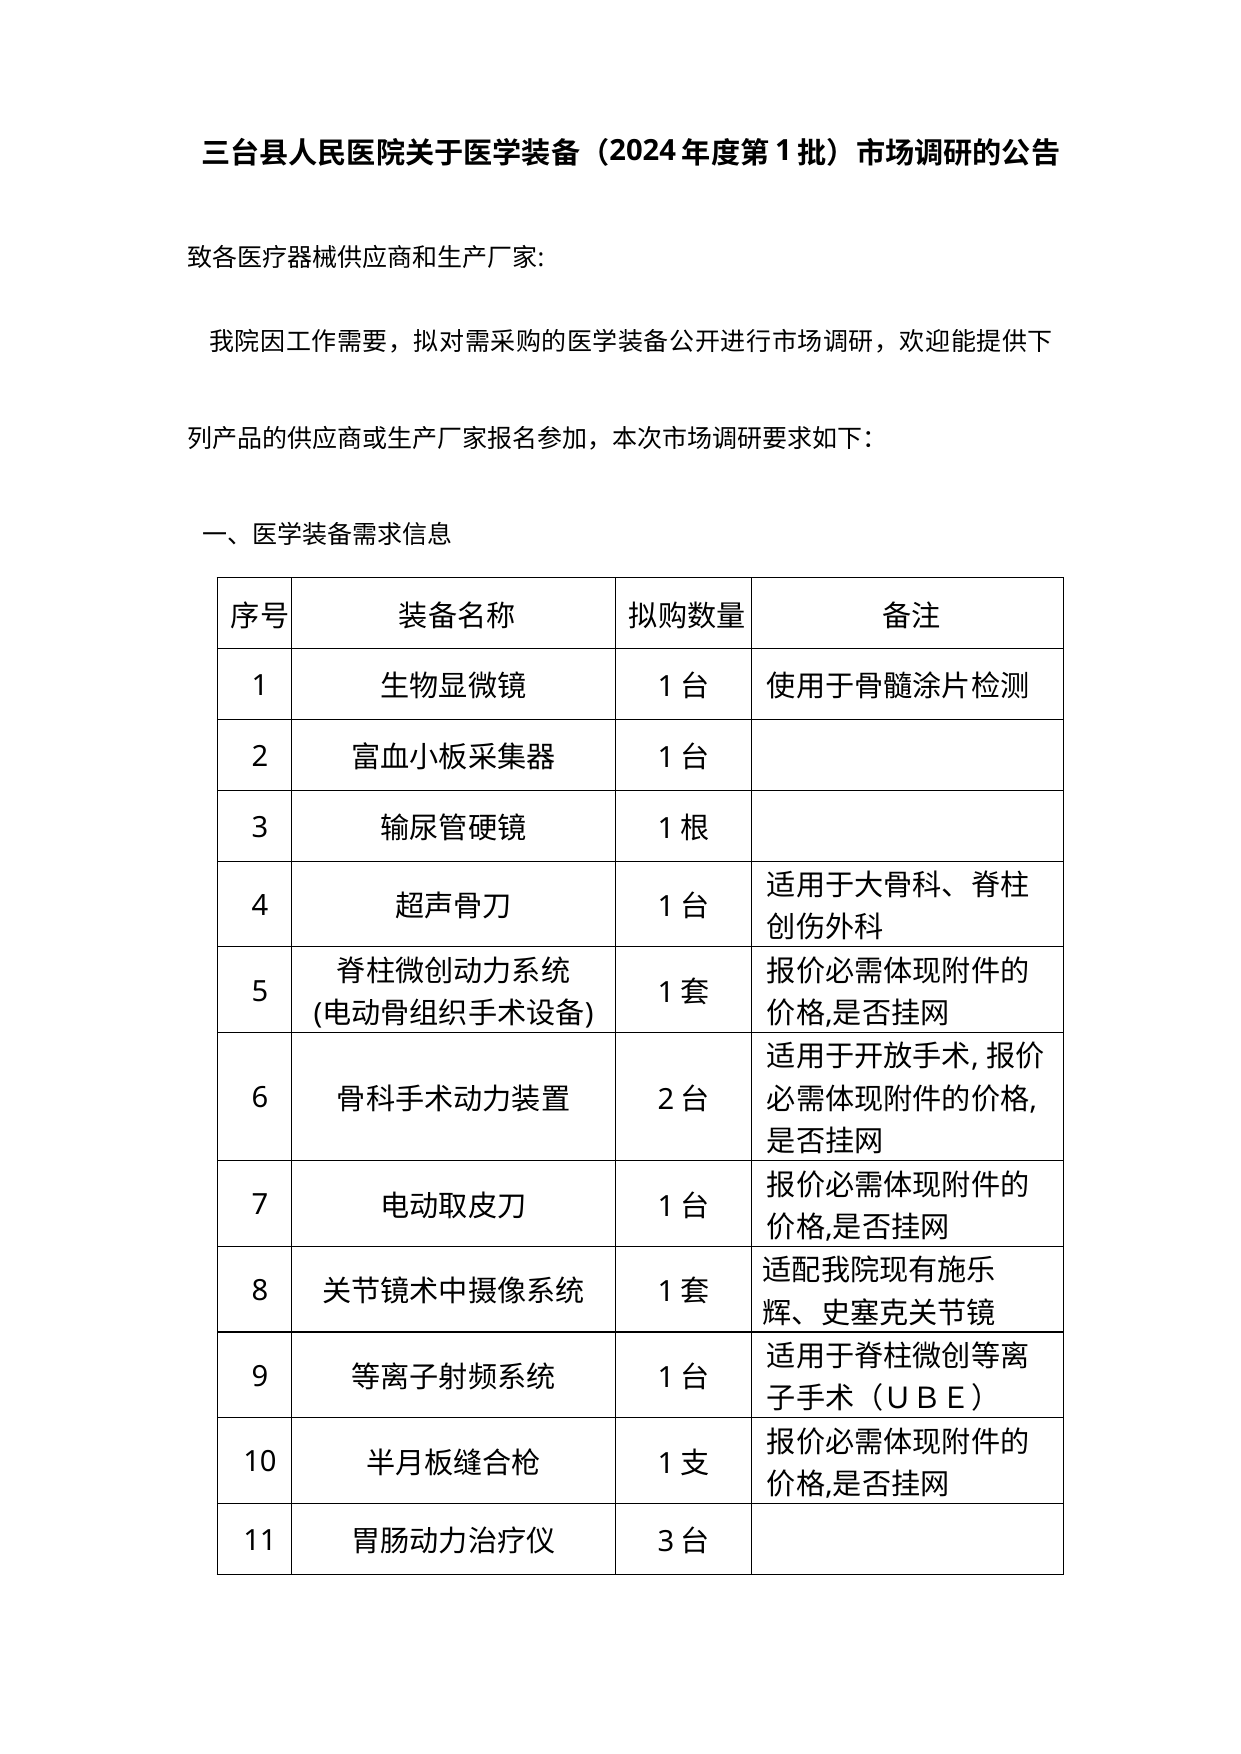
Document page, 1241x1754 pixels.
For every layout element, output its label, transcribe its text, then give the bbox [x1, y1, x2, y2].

table_cell 1支 [616, 1418, 751, 1503]
table_cell 3 [218, 791, 291, 861]
table_header 序号 [218, 578, 291, 648]
table_cell 9 [218, 1333, 291, 1417]
table_cell 关节镜术中摄像系统 [292, 1247, 615, 1331]
table_cell 6 [218, 1033, 291, 1160]
table_cell 2台 [616, 1033, 751, 1160]
table_cell 报价必需体现附件的价格,是否挂网 [752, 1161, 1063, 1246]
table_cell 10 [218, 1418, 291, 1503]
table_cell 胃肠动力治疗仪 [292, 1504, 615, 1574]
table_cell 4 [218, 862, 291, 946]
table_header 装备名称 [292, 578, 615, 648]
table_cell 输尿管硬镜 [292, 791, 615, 861]
table_cell [752, 1504, 1063, 1574]
table_header 拟购数量 [616, 578, 751, 648]
table_cell 使用于骨髓涂片检测 [752, 649, 1063, 719]
table_cell 1台 [616, 1333, 751, 1417]
table_cell 富血小板采集器 [292, 720, 615, 790]
table_cell 生物显微镜 [292, 649, 615, 719]
text 致各医疗器械供应商和生产厂家: [187, 223, 1053, 288]
table_cell 适用于大骨科、脊柱创伤外科 [752, 862, 1063, 946]
table_cell 1套 [616, 947, 751, 1032]
table_cell [752, 791, 1063, 861]
table_cell 等离子射频系统 [292, 1333, 615, 1417]
table_cell 1套 [616, 1247, 751, 1331]
table_cell 11 [218, 1504, 291, 1574]
table_cell 适配我院现有施乐辉、史塞克关节镜 [752, 1247, 1063, 1331]
table_cell 1台 [616, 720, 751, 790]
table_cell 电动取皮刀 [292, 1161, 615, 1246]
table_cell 3台 [616, 1504, 751, 1574]
table_cell 5 [218, 947, 291, 1032]
table_cell 报价必需体现附件的价格,是否挂网 [752, 947, 1063, 1032]
table_cell 1 [218, 649, 291, 719]
table_cell 半月板缝合枪 [292, 1418, 615, 1503]
table_cell 1根 [616, 791, 751, 861]
table_cell 骨科手术动力装置 [292, 1033, 615, 1160]
table_cell 适用于开放手术, 报价必需体现附件的价格,是否挂网 [752, 1033, 1063, 1160]
table_cell 1台 [616, 862, 751, 946]
table_cell 超声骨刀 [292, 862, 615, 946]
table_cell 2 [218, 720, 291, 790]
table_cell [752, 720, 1063, 790]
table_cell 脊柱微创动力系统 (电动骨组织手术设备) [292, 947, 615, 1032]
table_cell 1台 [616, 649, 751, 719]
table_header 备注 [752, 578, 1063, 648]
text 一、医学装备需求信息 [187, 500, 1038, 565]
table_cell 1台 [616, 1161, 751, 1246]
text 三台县人民医院关于医学装备（2024年度第1批）市场调研的公告 [187, 129, 1073, 194]
table_cell 报价必需体现附件的价格,是否挂网 [752, 1418, 1063, 1503]
table_cell 适用于脊柱微创等离子手术（ＵＢＥ） [752, 1333, 1063, 1417]
table_cell 7 [218, 1161, 291, 1246]
table_cell 8 [218, 1247, 291, 1331]
text 我院因工作需要，拟对需采购的医学装备公开进行市场调研，欢迎能提供下列产品的供应商或生产厂家报名参加，本次市场调研要求如下： [187, 307, 1053, 469]
